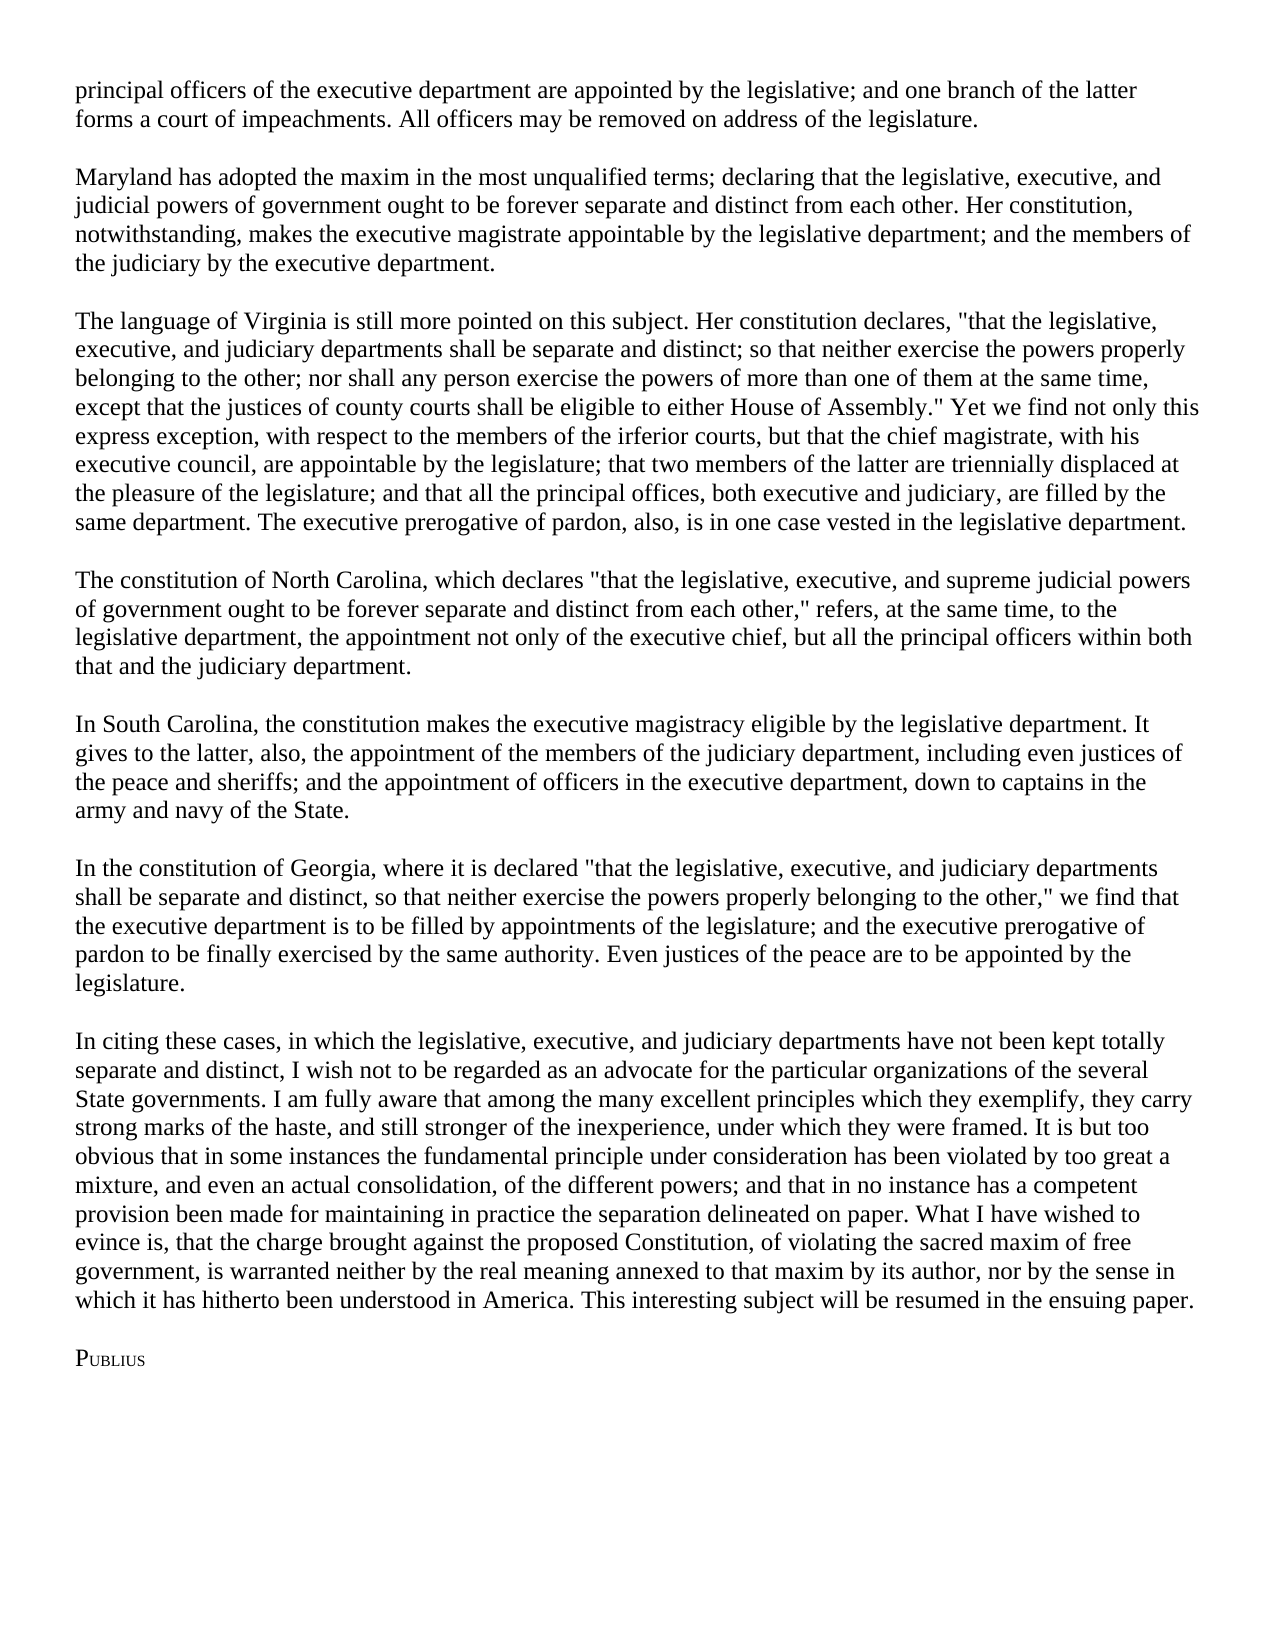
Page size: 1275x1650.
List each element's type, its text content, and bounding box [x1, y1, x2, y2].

text In the constitution of Georgia, where it is declared "that the legislative, executive, and judiciary departments shall be separate and distinct, so that neither exercise the powers properly belonging to the other," we find that the executive department is to be filled by appointments of the legislature; and the executive prerogative of pardon to be finally exercised by the same authority. Even justices of the peace are to be appointed by the legislature. [75, 853, 1200, 997]
text The constitution of North Carolina, which declares "that the legislative, executive, and supreme judicial powers of government ought to be forever separate and distinct from each other," refers, at the same time, to the legislative department, the appointment not only of the executive chief, but all the principal officers within both that and the judiciary department. [75, 565, 1200, 680]
text PUBLIUS [75, 1343, 1200, 1372]
text The language of Virginia is still more pointed on this subject. Her constitution declares, "that the legislative, executive, and judiciary departments shall be separate and distinct; so that neither exercise the powers properly belonging to the other; nor shall any person exercise the powers of more than one of them at the same time, except that the justices of county courts shall be eligible to either House of Assembly." Yet we find not only this express exception, with respect to the members of the irferior courts, but that the chief magistrate, with his executive council, are appointable by the legislature; that two members of the latter are triennially displaced at the pleasure of the legislature; and that all the principal offices, both executive and judiciary, are filled by the same department. The executive prerogative of pardon, also, is in one case vested in the legislative department. [75, 306, 1200, 536]
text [75, 75, 1200, 132]
text In South Carolina, the constitution makes the executive magistracy eligible by the legislative department. It gives to the latter, also, the appointment of the members of the judiciary department, including even justices of the peace and sheriffs; and the appointment of officers in the executive department, down to captains in the army and navy of the State. [75, 709, 1200, 824]
text Maryland has adopted the maxim in the most unqualified terms; declaring that the legislative, executive, and judicial powers of government ought to be forever separate and distinct from each other. Her constitution, notwithstanding, makes the executive magistrate appointable by the legislative department; and the members of the judiciary by the executive department. [75, 162, 1200, 277]
text In citing these cases, in which the legislative, executive, and judiciary departments have not been kept totally separate and distinct, I wish not to be regarded as an advocate for the particular organizations of the several State governments. I am fully aware that among the many excellent principles which they exemplify, they carry strong marks of the haste, and still stronger of the inexperience, under which they were framed. It is but too obvious that in some instances the fundamental principle under consideration has been violated by too great a mixture, and even an actual consolidation, of the different powers; and that in no instance has a competent provision been made for maintaining in practice the separation delineated on paper. What I have wished to evince is, that the charge brought against the proposed Constitution, of violating the sacred maxim of free government, is warranted neither by the real meaning annexed to that maxim by its author, nor by the sense in which it has hitherto been understood in America. This interesting subject will be resumed in the ensuing paper. [75, 1026, 1200, 1314]
